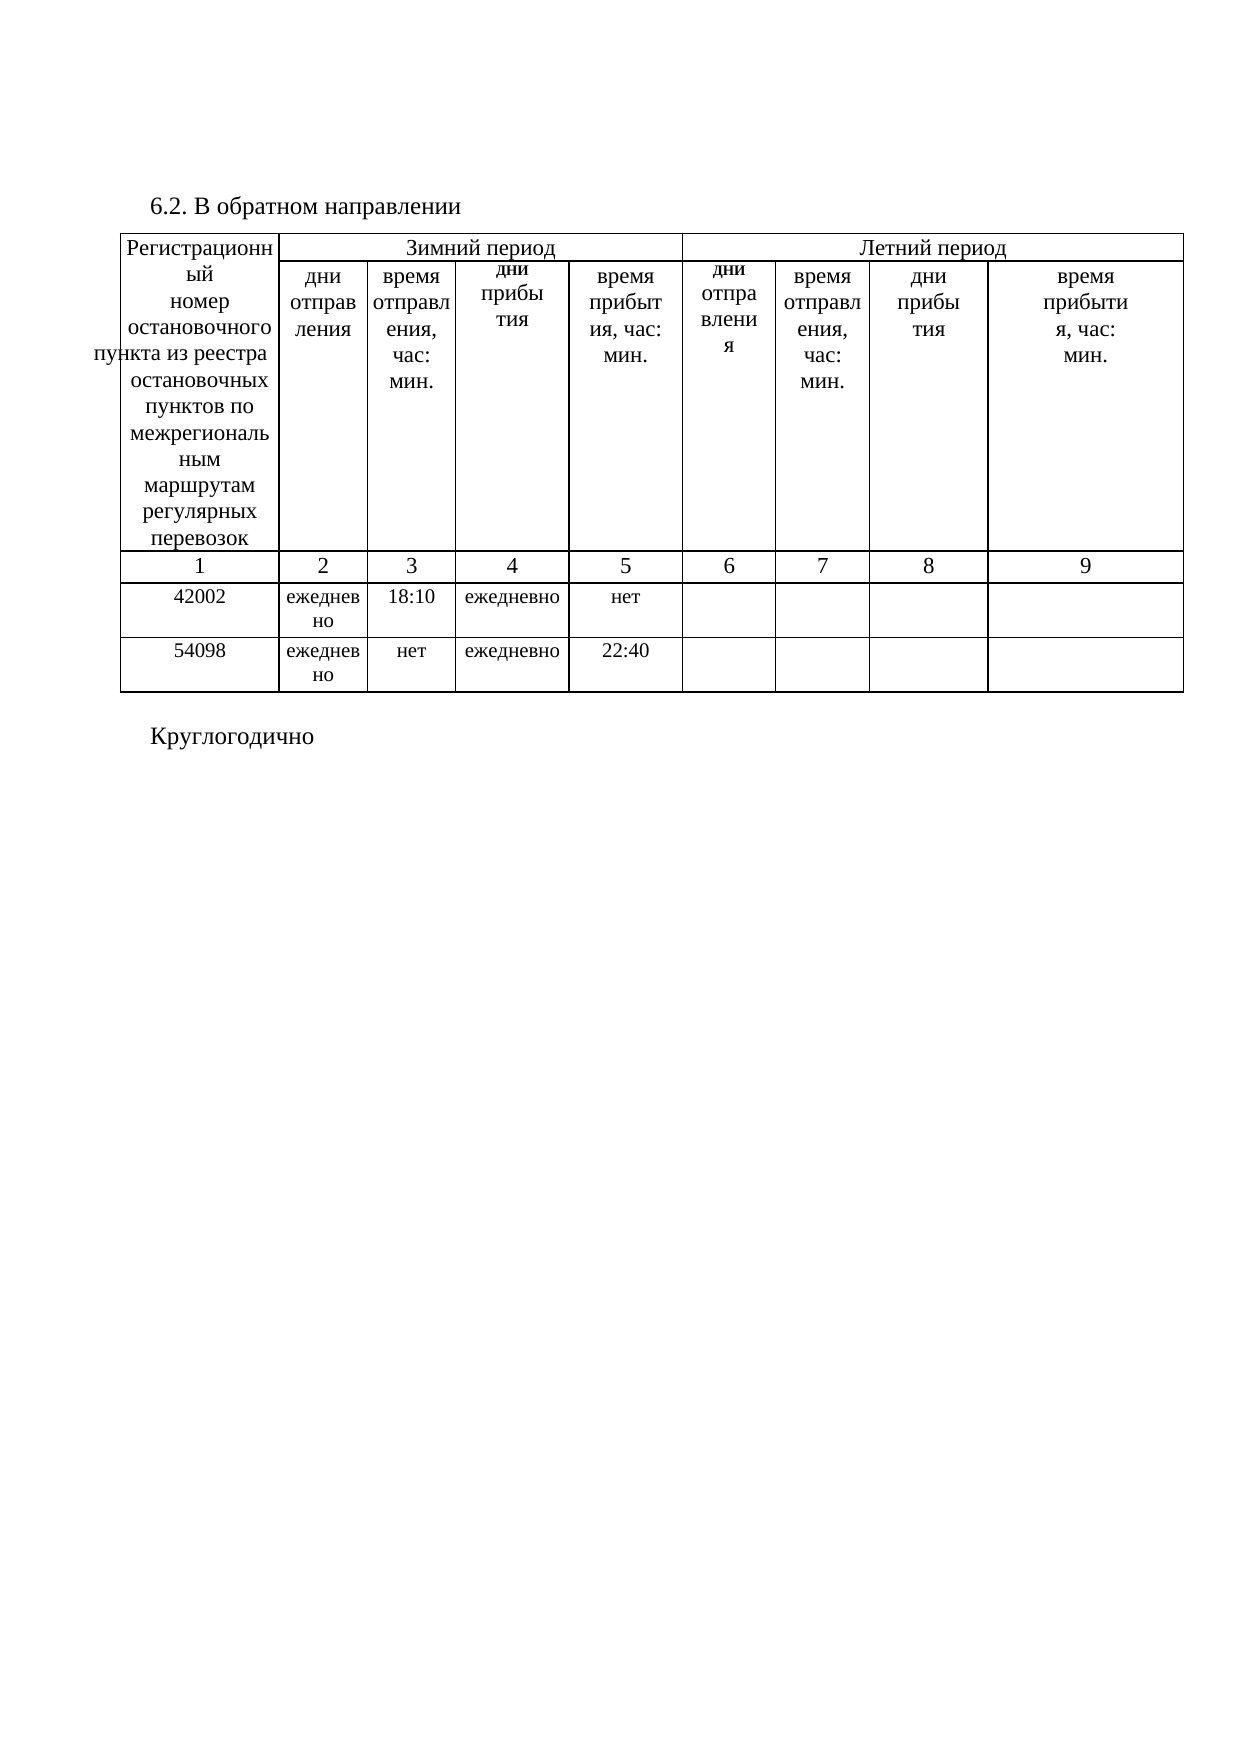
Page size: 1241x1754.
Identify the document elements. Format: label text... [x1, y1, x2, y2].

table_cell [683, 638, 775, 691]
table_cell [870, 638, 987, 691]
table_cell дни отправ ления [280, 262, 367, 550]
table_cell [870, 584, 987, 637]
table_cell 3 [368, 552, 455, 582]
table_cell время отправл ения, час: мин. [368, 262, 455, 550]
table_cell [776, 638, 869, 691]
table_header Зимний период [280, 234, 682, 260]
text 6.2. В обратном направлении [150, 191, 1090, 220]
table_cell 6 [683, 552, 775, 582]
table_cell ежедневно [456, 638, 568, 691]
table_cell время отправл ения, час: мин. [776, 262, 869, 550]
table_cell время прибыти я, час: мин. [989, 262, 1183, 550]
table_cell нет [570, 584, 682, 637]
table_cell 2 [280, 552, 367, 582]
table_cell ДНИ отпра влени я [683, 262, 775, 550]
table_cell 8 [870, 552, 987, 582]
table_cell ежедневно [280, 584, 367, 637]
table_cell 9 [989, 552, 1183, 582]
table_cell 1 [121, 552, 278, 582]
table_cell ДНИ прибы тия [456, 262, 568, 550]
table_cell ежедневно [280, 638, 367, 691]
table_cell ежедневно [456, 584, 568, 637]
table_cell 5 [570, 552, 682, 582]
table_cell время прибыт ия, час: мин. [570, 262, 682, 550]
table_header Летний период [683, 234, 1183, 260]
table_cell [776, 584, 869, 637]
table_cell [989, 584, 1183, 637]
table_cell [989, 638, 1183, 691]
table_cell 4 [456, 552, 568, 582]
table_cell дни прибы тия [870, 262, 987, 550]
table_cell нет [368, 638, 455, 691]
table_cell 18:10 [368, 584, 455, 637]
table_cell 7 [776, 552, 869, 582]
table_cell 42002 [121, 584, 278, 637]
text Круглогодично [150, 721, 1090, 750]
table_cell 22:40 [570, 638, 682, 691]
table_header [121, 234, 278, 550]
table_cell 54098 [121, 638, 278, 691]
table_cell [683, 584, 775, 637]
